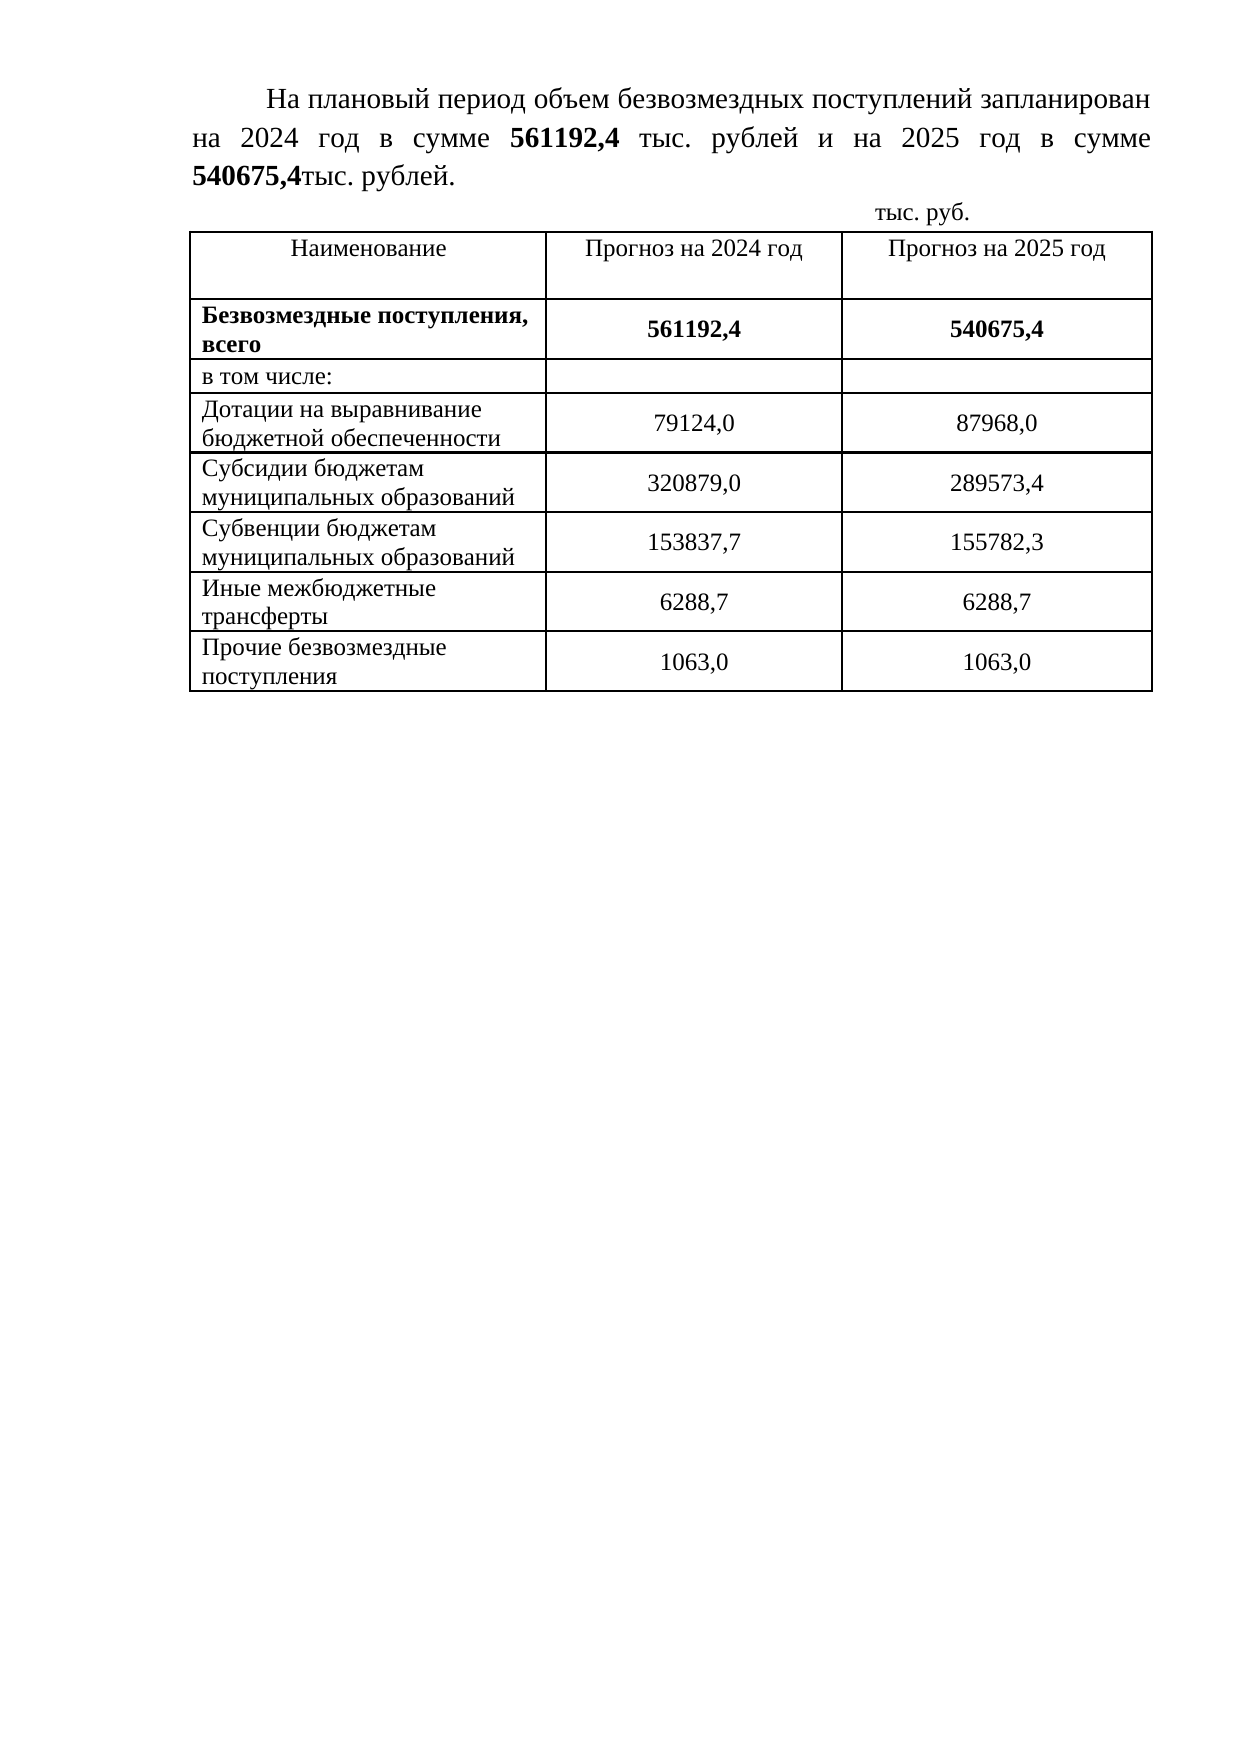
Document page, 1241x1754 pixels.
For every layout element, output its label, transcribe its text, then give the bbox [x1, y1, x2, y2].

table_cell Субсидии бюджетам муниципальных образований [191, 454, 545, 511]
table_header Прогноз на 2025 год [843, 233, 1151, 298]
table_cell Прочие безвозмездные поступления [191, 632, 545, 690]
table_cell 87968,0 [843, 394, 1151, 451]
table_cell 320879,0 [547, 454, 841, 511]
table_cell 1063,0 [547, 632, 841, 690]
table_cell в том числе: [191, 360, 545, 392]
table_cell [547, 360, 841, 392]
table_cell 540675,4 [843, 300, 1151, 357]
table_cell 6288,7 [843, 573, 1151, 630]
table_cell 6288,7 [547, 573, 841, 630]
table_cell 153837,7 [547, 513, 841, 571]
table_cell 561192,4 [547, 300, 841, 357]
table_cell Безвозмездные поступления, всего [191, 300, 545, 357]
table_cell Субвенции бюджетам муниципальных образований [191, 513, 545, 571]
table_header Прогноз на 2024 год [547, 233, 841, 298]
table_cell 79124,0 [547, 394, 841, 451]
table_header Наименование [191, 233, 545, 298]
table_cell Дотации на выравнивание бюджетной обеспеченности [191, 394, 545, 451]
table_cell Иные межбюджетные трансферты [191, 573, 545, 630]
table_cell 155782,3 [843, 513, 1151, 571]
table_cell 1063,0 [843, 632, 1151, 690]
text тыс. руб. [192, 197, 1152, 226]
table_cell 289573,4 [843, 454, 1151, 511]
table_cell [843, 360, 1151, 392]
text На плановый период объем безвозмездных поступлений запланирован на 2024 год в сумме 561192,4 тыс. рублей и на 2025 год в сумме 540675,4тыс. рублей. [192, 81, 1152, 192]
